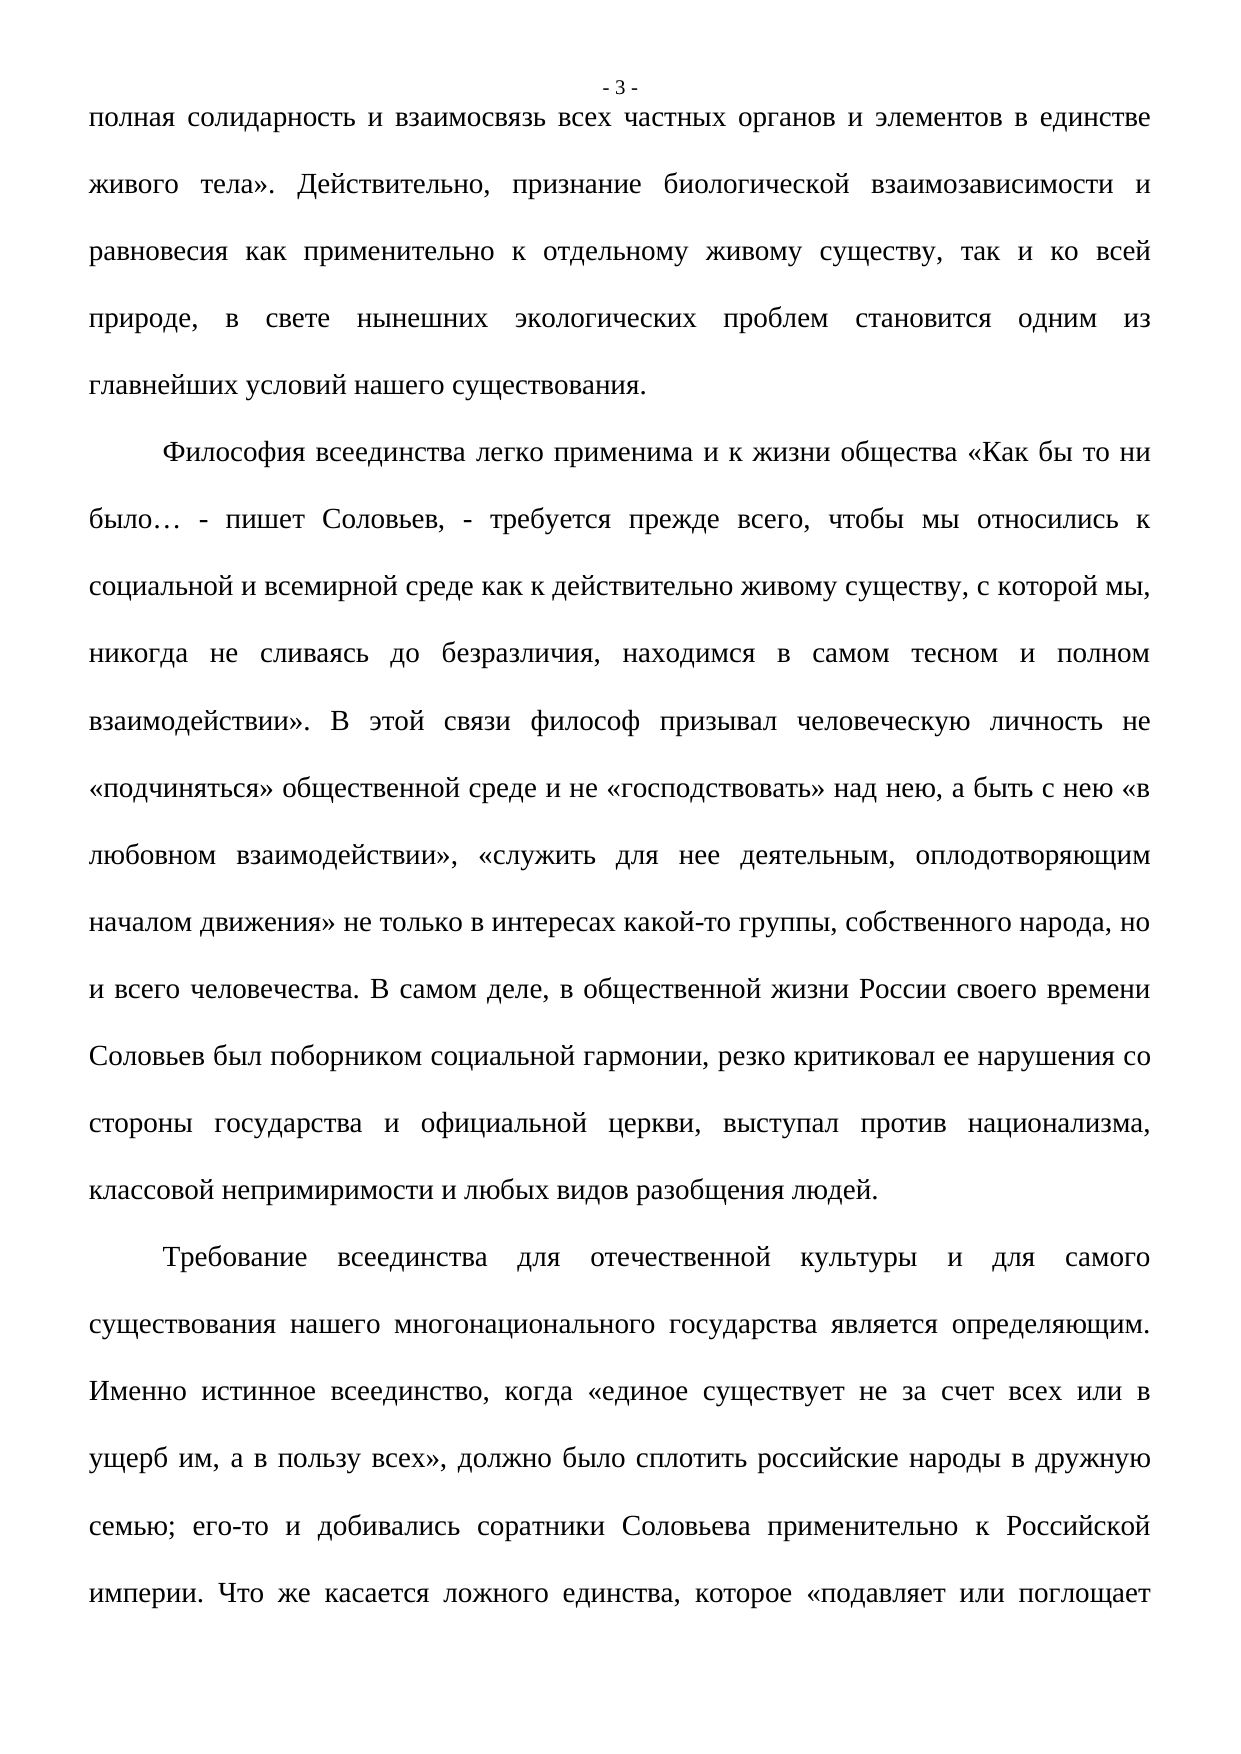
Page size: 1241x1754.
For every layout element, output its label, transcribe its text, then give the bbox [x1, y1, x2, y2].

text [89, 1239, 1152, 1608]
text Философия всеединства легко применима и к жизни общества «Как бы то ни было… - пишет Соловьев, - требуется прежде всего, чтобы мы относились к социальной и всемирной среде как к действительно живому существу, с которой мы, никогда не сливаясь до безразличия, находимся в самом тесном и полном взаимодействии». В этой связи философ призывал человеческую личность не «подчиняться» общественной среде и не «господствовать» над нею, а быть с нею «в любовном взаимодействии», «служить для нее деятельным, оплодотворяющим началом движения» не только в интересах какой-то группы, собственного народа, но и всего человечества. В самом деле, в общественной жизни России своего времени Соловьев был поборником социальной гармонии, резко критиковал ее нарушения со стороны государства и официальной церкви, выступал против национализма, классовой непримиримости и любых видов разобщения людей. [89, 434, 1152, 1206]
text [89, 99, 1152, 401]
